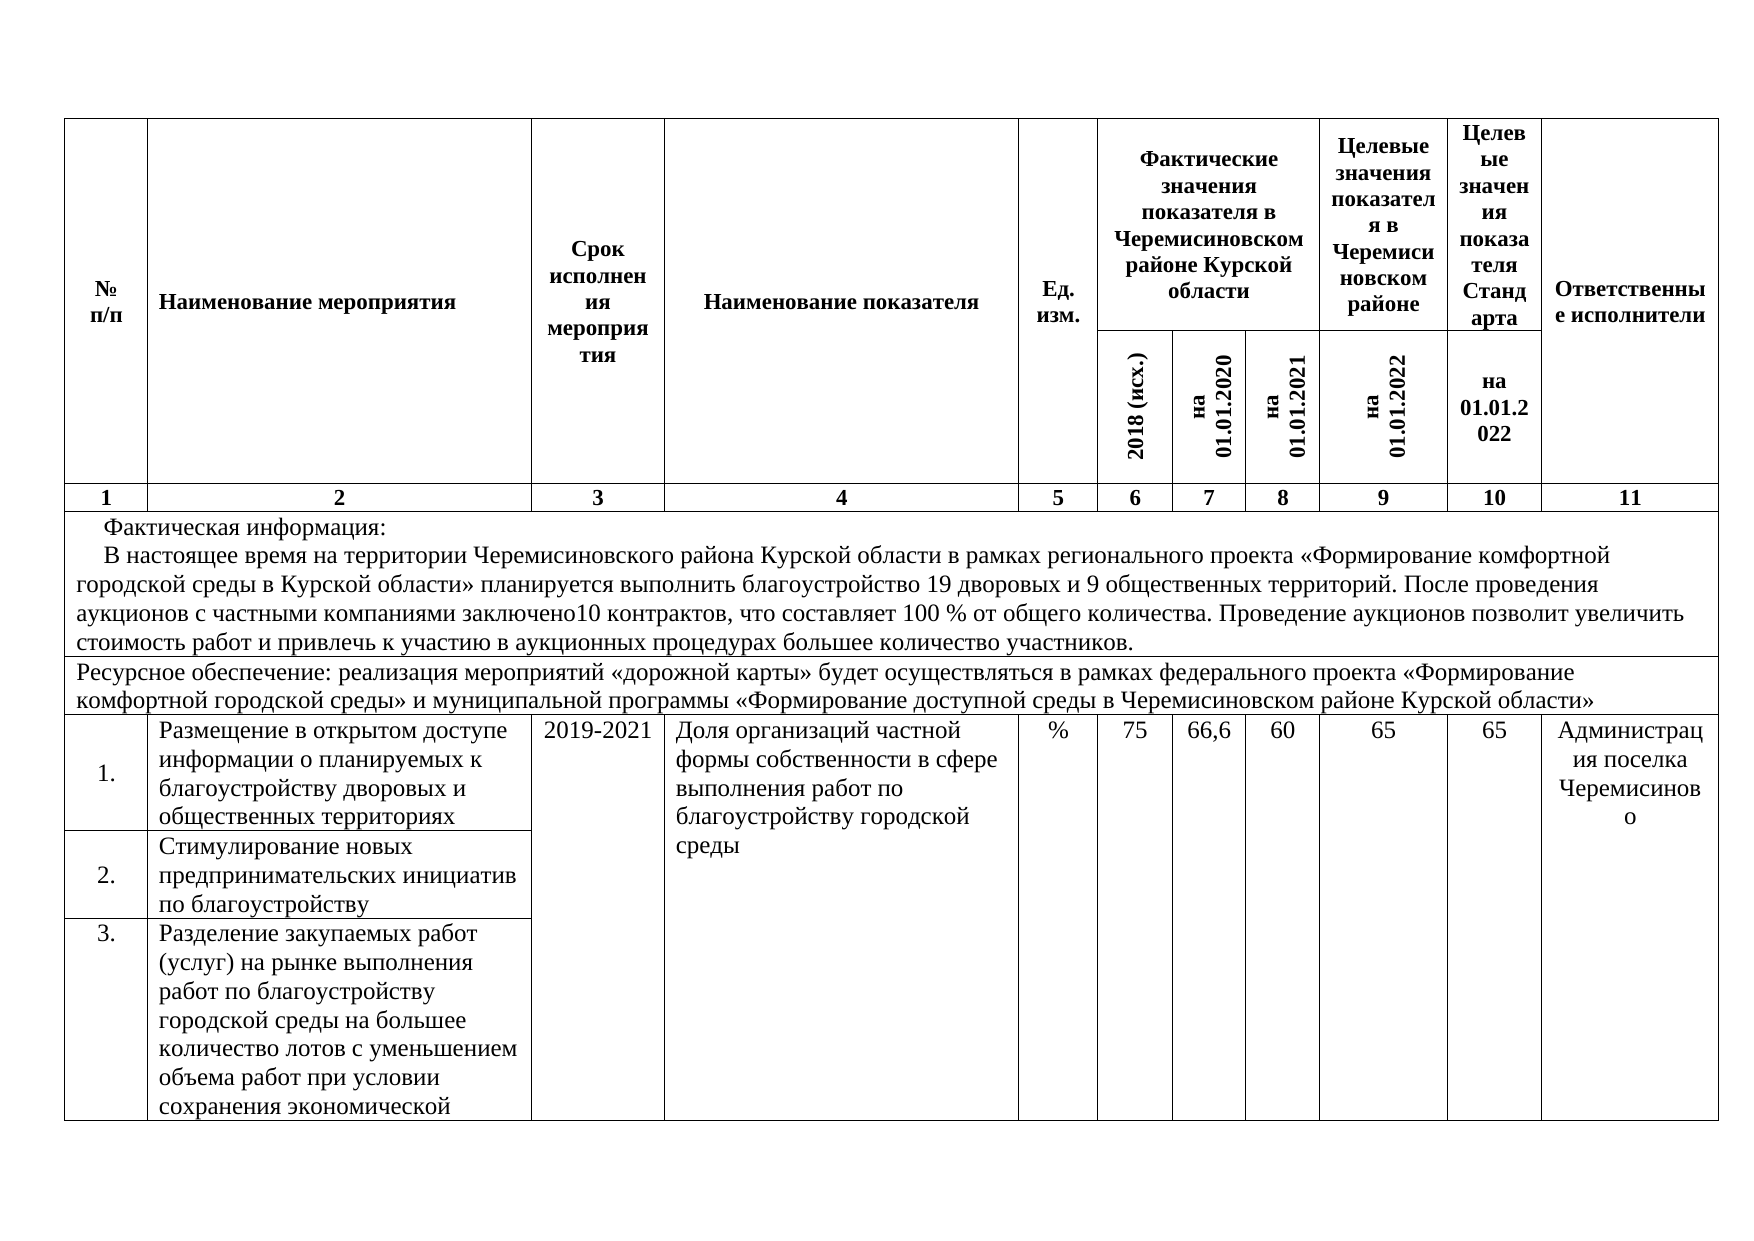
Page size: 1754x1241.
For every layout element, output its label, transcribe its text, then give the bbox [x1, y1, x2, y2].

table_cell 4 [665, 484, 1018, 511]
table_cell 2. [65, 831, 147, 917]
table_cell Фактическая информация: В настоящее время на территории Черемисиновского района Курской области в рамках регионального проекта «Формирование комфортной городской среды в Курской области» планируется выполнить благоустройство 19 дворовых и 9 общественных территорий. После проведения аукционов с частными компаниями заключено10 контрактов, что составляет 100 % от общего количества. Проведение аукционов позволит увеличить стоимость работ и привлечь к участию в аукционных процедурах большее количество участников. [65, 512, 1718, 656]
table_header Наименование мероприятия [148, 119, 531, 483]
table_header Целевые значения показателя Стандарта [1448, 119, 1541, 330]
table_cell 9 [1320, 484, 1447, 511]
table_cell 8 [1246, 484, 1319, 511]
table_cell 60 [1246, 715, 1319, 1120]
table_cell 7 [1173, 484, 1245, 511]
table_cell 2019-2021 [532, 715, 664, 1120]
table_cell 65 [1448, 715, 1541, 1120]
table_cell Разделение закупаемых работ (услуг) на рынке выполнения работ по благоустройству городской среды на большее количество лотов с уменьшением объема работ при условии сохранения экономической целесообразности такого уменьшения [148, 919, 531, 1120]
table_cell Администрация поселка Черемисиново [1542, 715, 1718, 1120]
table_cell 75 [1098, 715, 1172, 1120]
table_cell на 01.01.2022 [1448, 331, 1541, 483]
table_cell 5 [1019, 484, 1097, 511]
table_header Фактические значения показателя в Черемисиновском районе Курской области [1098, 119, 1319, 330]
table_cell Доля организаций частной формы собственности в сфере выполнения работ по благоустройству городской среды [665, 715, 1018, 1120]
table_header Наименование показателя [665, 119, 1018, 483]
table_cell 2 [148, 484, 531, 511]
table_cell 1 [65, 484, 147, 511]
table_cell 3. [65, 919, 147, 1120]
table_cell на 01.01.2020 [1173, 331, 1245, 483]
table_cell % [1019, 715, 1097, 1120]
table_header Ответственные исполнители [1542, 119, 1718, 483]
table_cell на 01.01.2022 [1320, 331, 1447, 483]
table_cell 3 [532, 484, 664, 511]
table_header № п/п [65, 119, 147, 483]
table_header Срок исполнения мероприятия [532, 119, 664, 483]
table_header Целевые значения показателя в Черемисиновском районе [1320, 119, 1447, 330]
table_cell 1. [65, 715, 147, 830]
table_cell Ресурсное обеспечение: реализация мероприятий «дорожной карты» будет осуществляться в рамках федерального проекта «Формирование комфортной городской среды» и муниципальной программы «Формирование доступной среды в Черемисиновском районе Курской области» [65, 657, 1718, 714]
table_cell 2018 (исх.) [1098, 331, 1172, 483]
table_cell 11 [1542, 484, 1718, 511]
table_header Ед. изм. [1019, 119, 1097, 483]
table_cell Размещение в открытом доступе информации о планируемых к благоустройству дворовых и общественных территориях [148, 715, 531, 830]
table_cell 66,6 [1173, 715, 1245, 1120]
table_cell 6 [1098, 484, 1172, 511]
table_cell 65 [1320, 715, 1447, 1120]
table_cell на 01.01.2021 [1246, 331, 1319, 483]
table_cell 10 [1448, 484, 1541, 511]
table_cell Стимулирование новых предпринимательских инициатив по благоустройству [148, 831, 531, 917]
